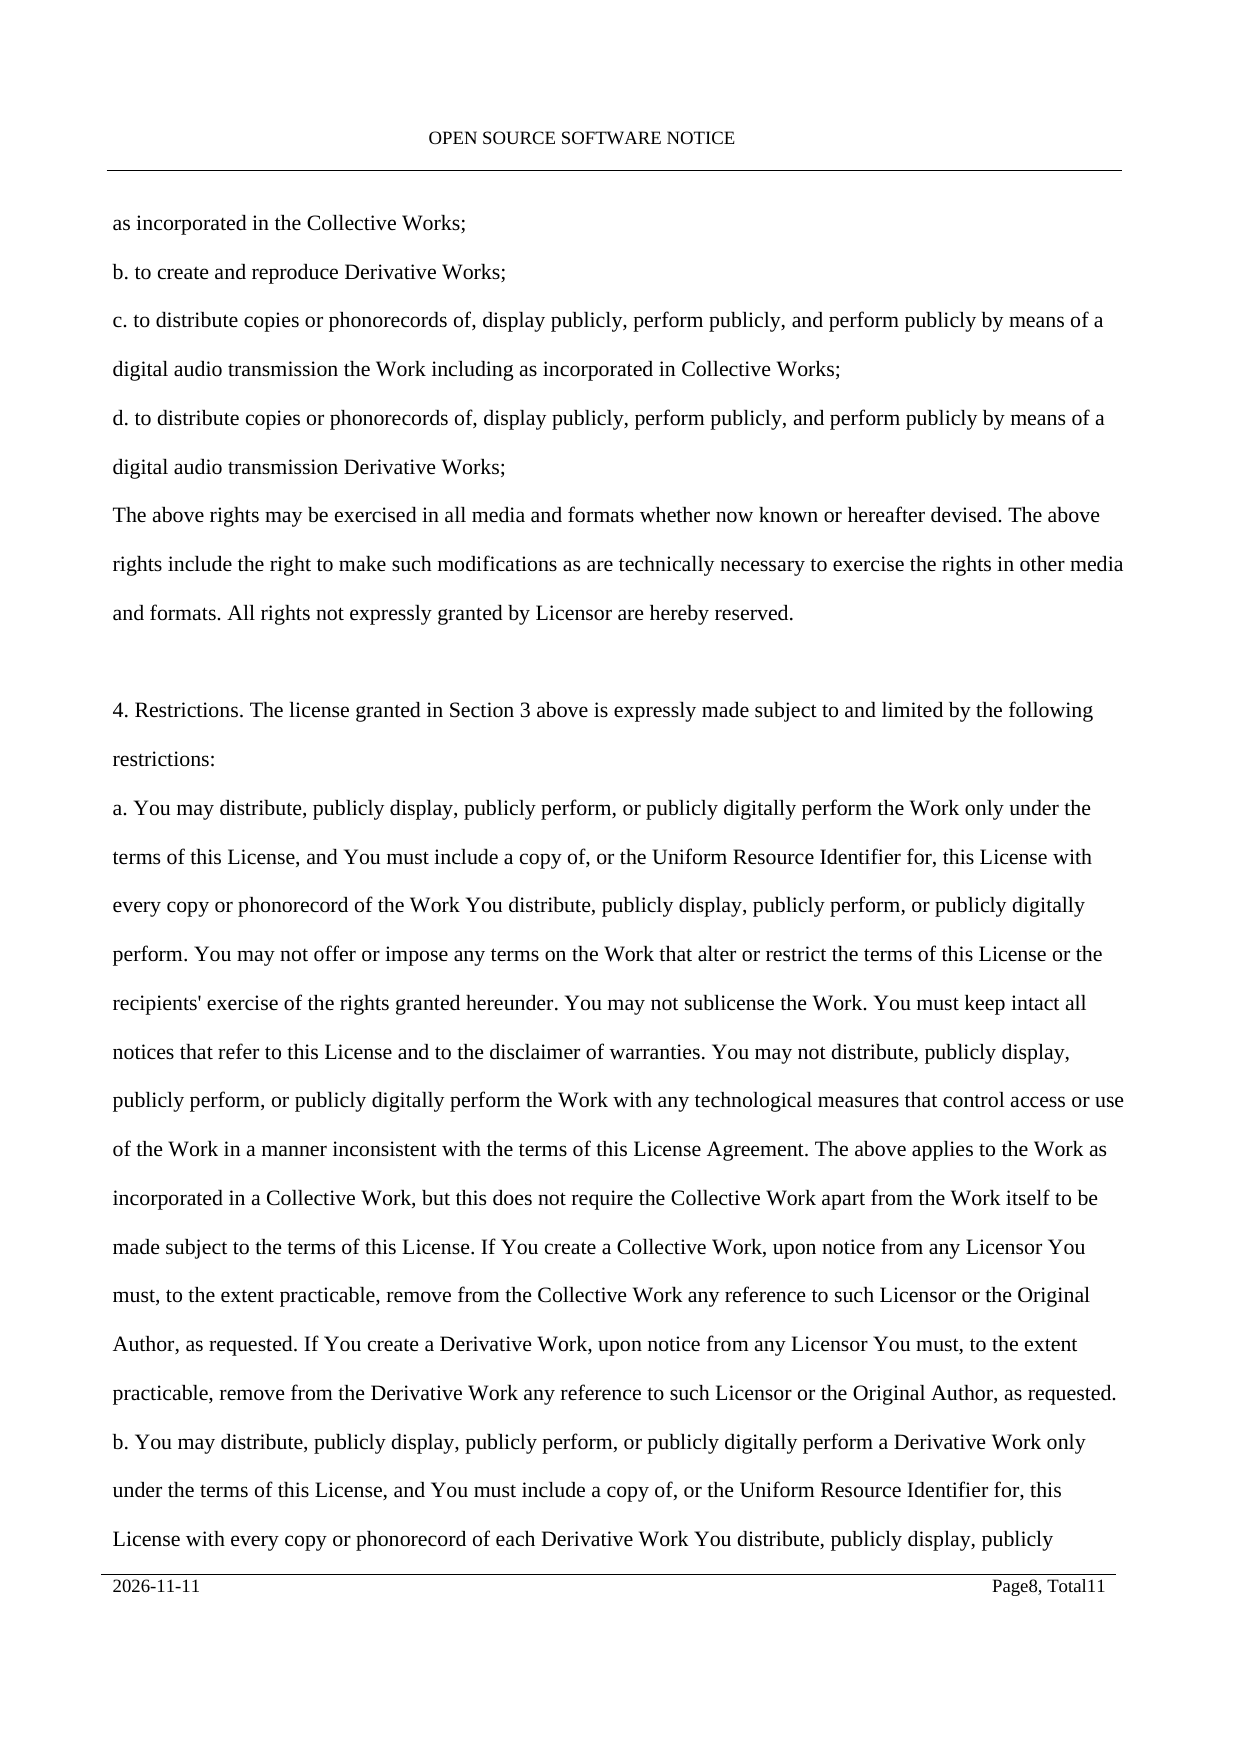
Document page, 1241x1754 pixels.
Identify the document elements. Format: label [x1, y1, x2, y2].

text [112, 206, 1128, 1555]
